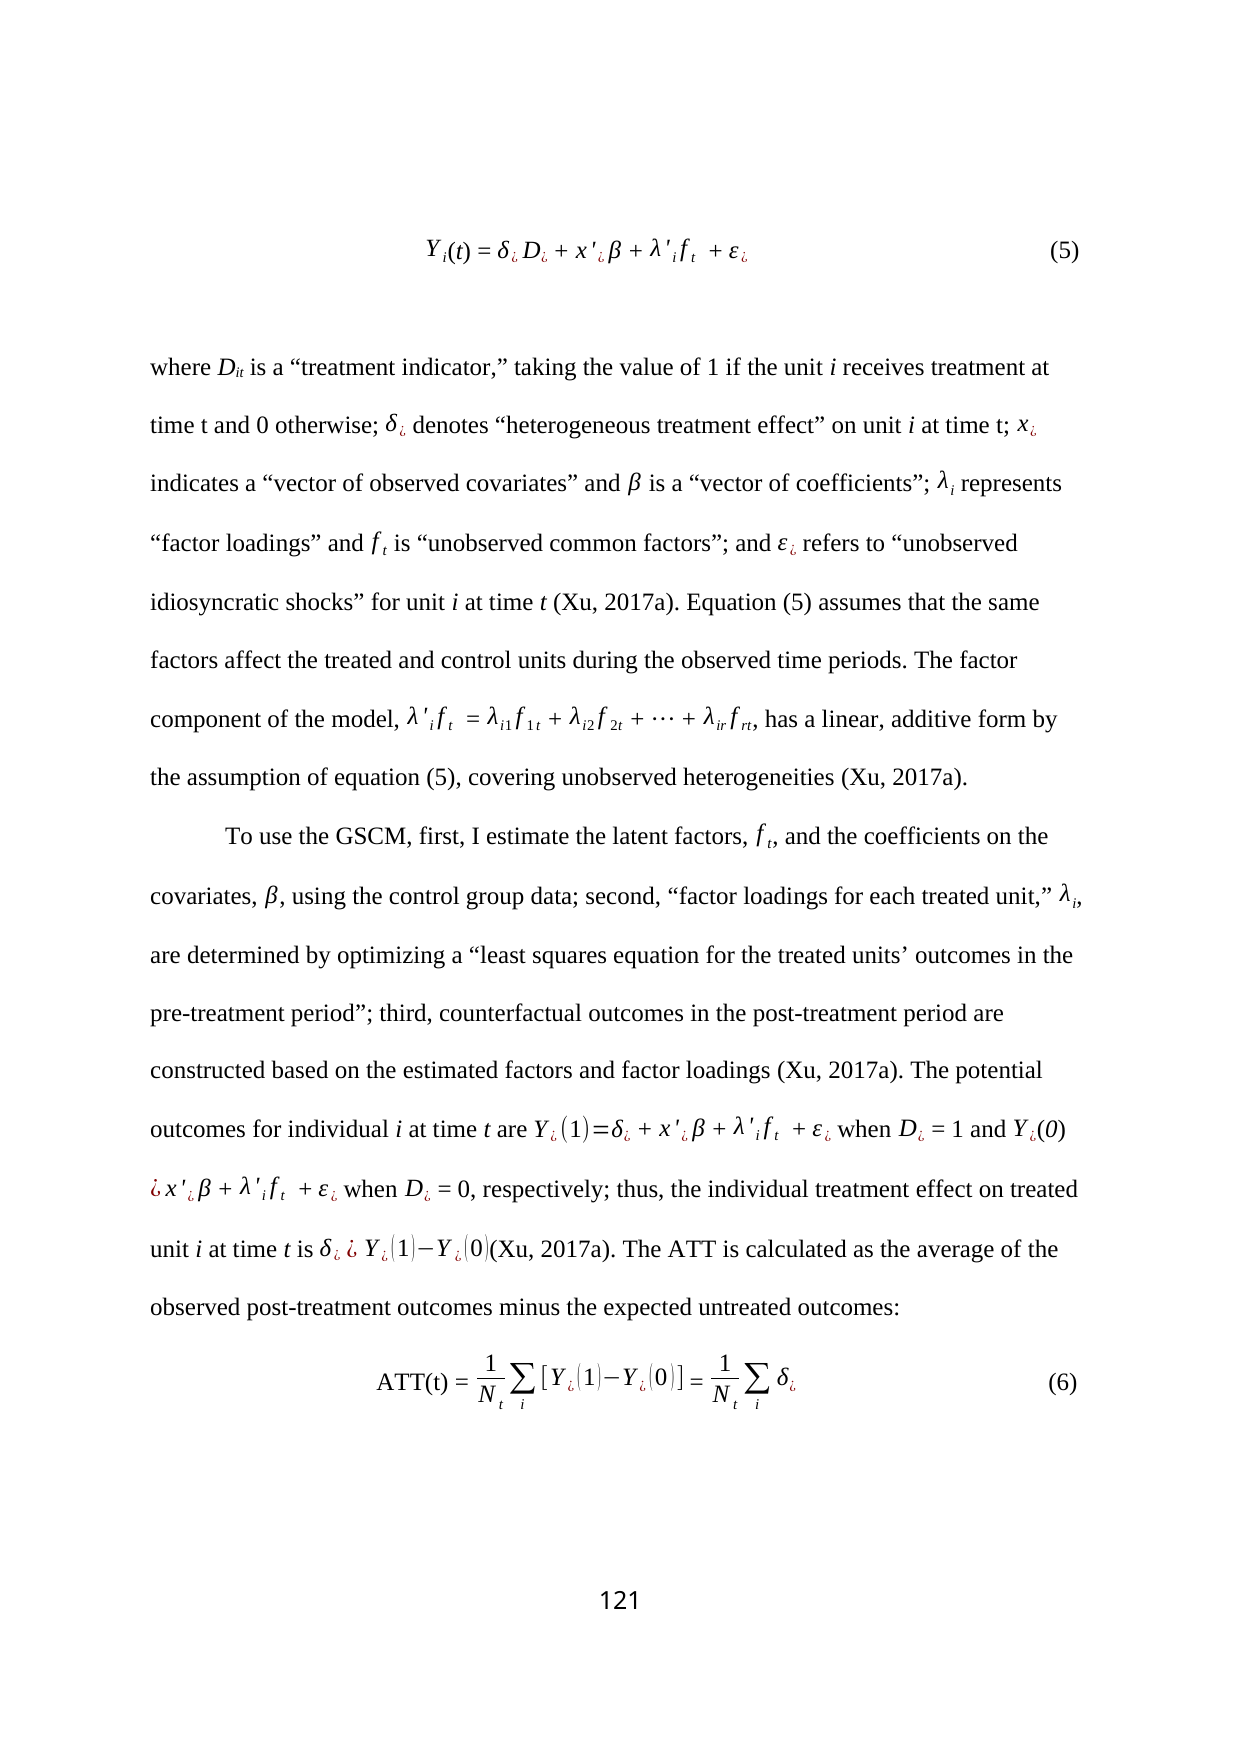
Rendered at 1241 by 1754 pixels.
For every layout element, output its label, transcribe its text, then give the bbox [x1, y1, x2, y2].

text To use the GSCM, first, I estimate the latent factors, , and the coefficients on the covariates, , using the control group data; second, “factor loadings for each treated unit,” , are determined by optimizing a “least squares equation for the treated units’ outcomes in the pre-treatment period”; third, counterfactual outcomes in the post-treatment period are constructed based on the estimated factors and factor loadings . The potential outcomes for individual i at time t are + + + when = 1 and (0) + + when = 0, respectively; thus, the individual treatment effect on treated unit i at time t is . The ATT is calculated as the average of the observed post-treatment outcomes minus the expected untreated outcomes: [150, 820, 1090, 1321]
text where Dit is a “treatment indicator,” taking the value of 1 if the unit i receives treatment at time t and 0 otherwise; denotes “heterogeneous treatment effect” on unit i at time t; indicates a “vector of observed covariates” and is a “vector of coefficients”; represents “factor loadings” and is “unobserved common factors”; and refers to “unobserved idiosyncratic shocks” for unit i at time t . Equation (5) assumes that the same factors affect the treated and control units during the observed time periods. The factor component of the model, = + + ··· + , has a linear, additive form by the assumption of equation (5), covering unobserved heterogeneities . [150, 352, 1090, 791]
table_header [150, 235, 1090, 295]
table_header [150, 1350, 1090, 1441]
